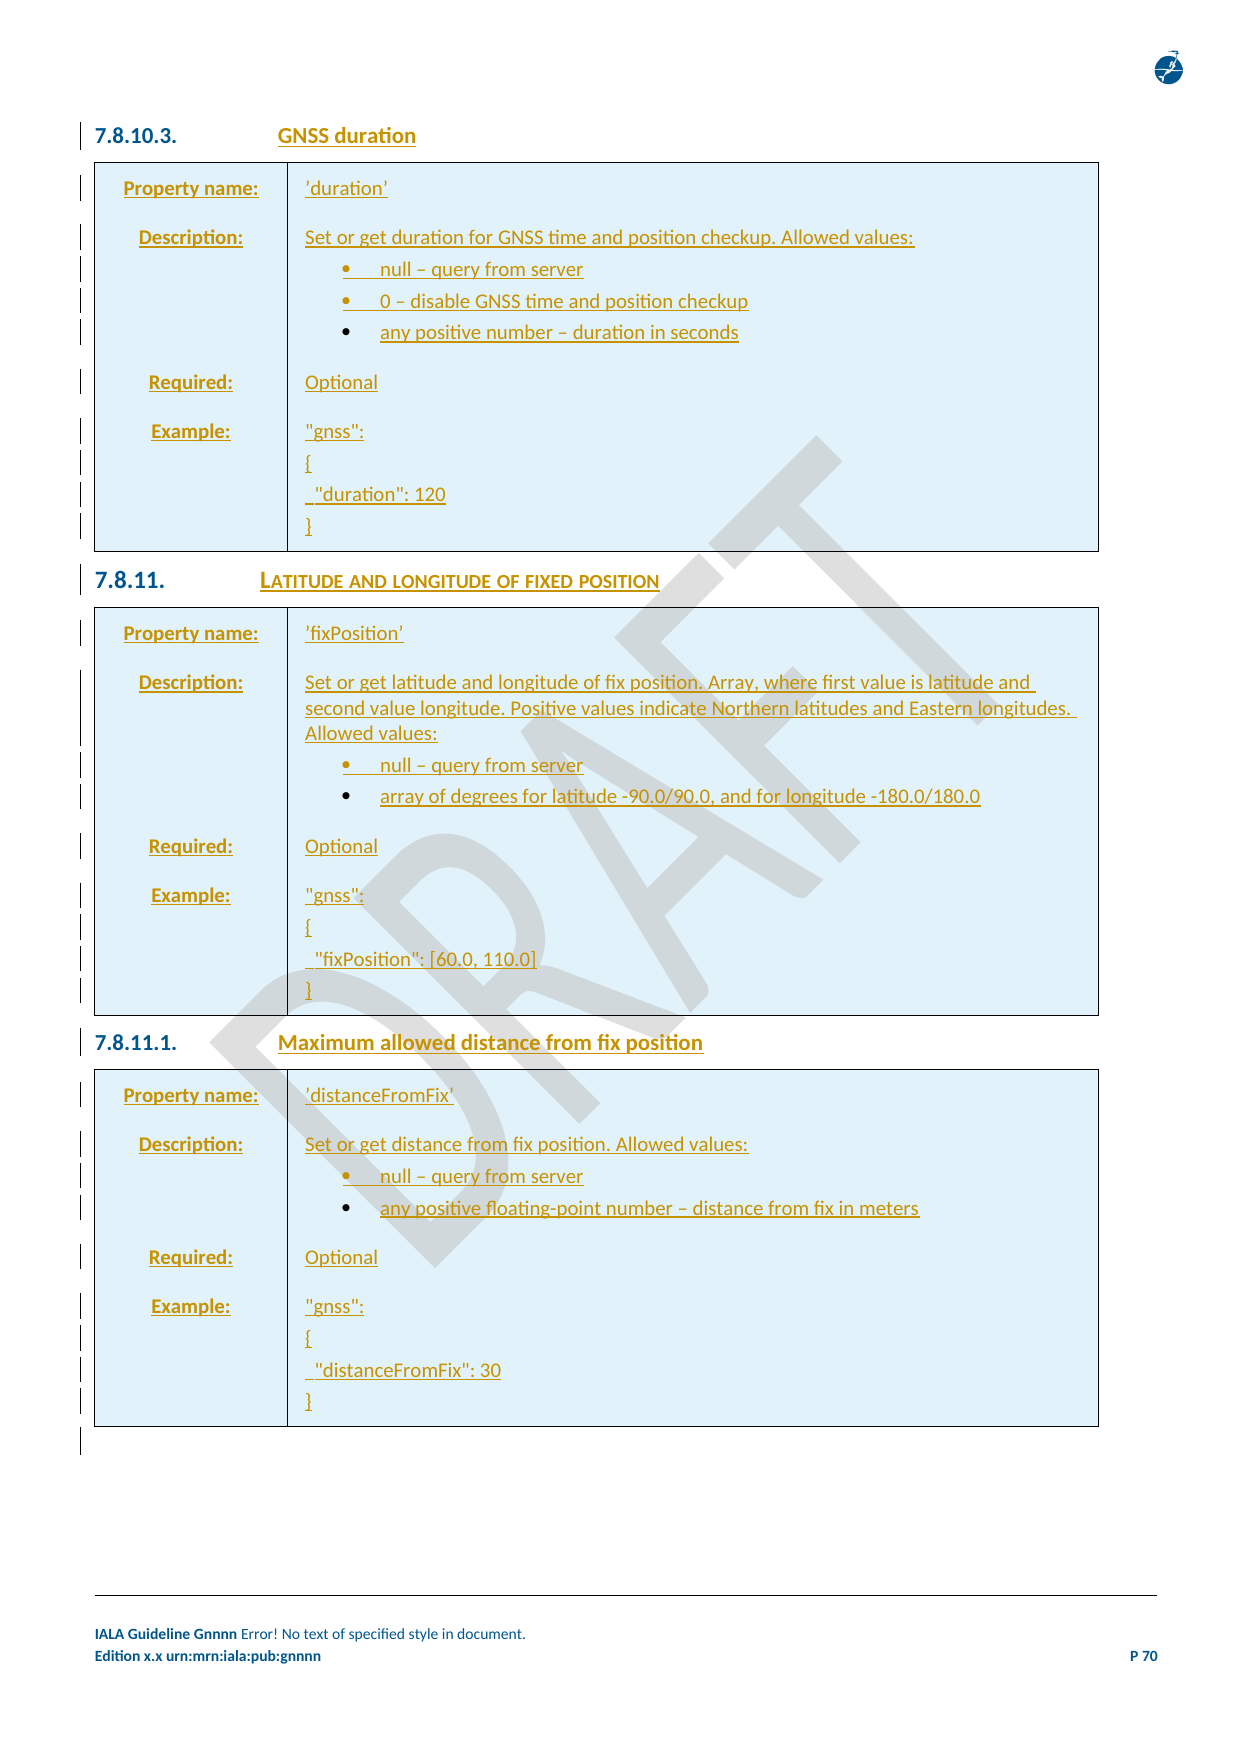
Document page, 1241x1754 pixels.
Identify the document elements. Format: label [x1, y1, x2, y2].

picture [1123, 0, 1241, 119]
